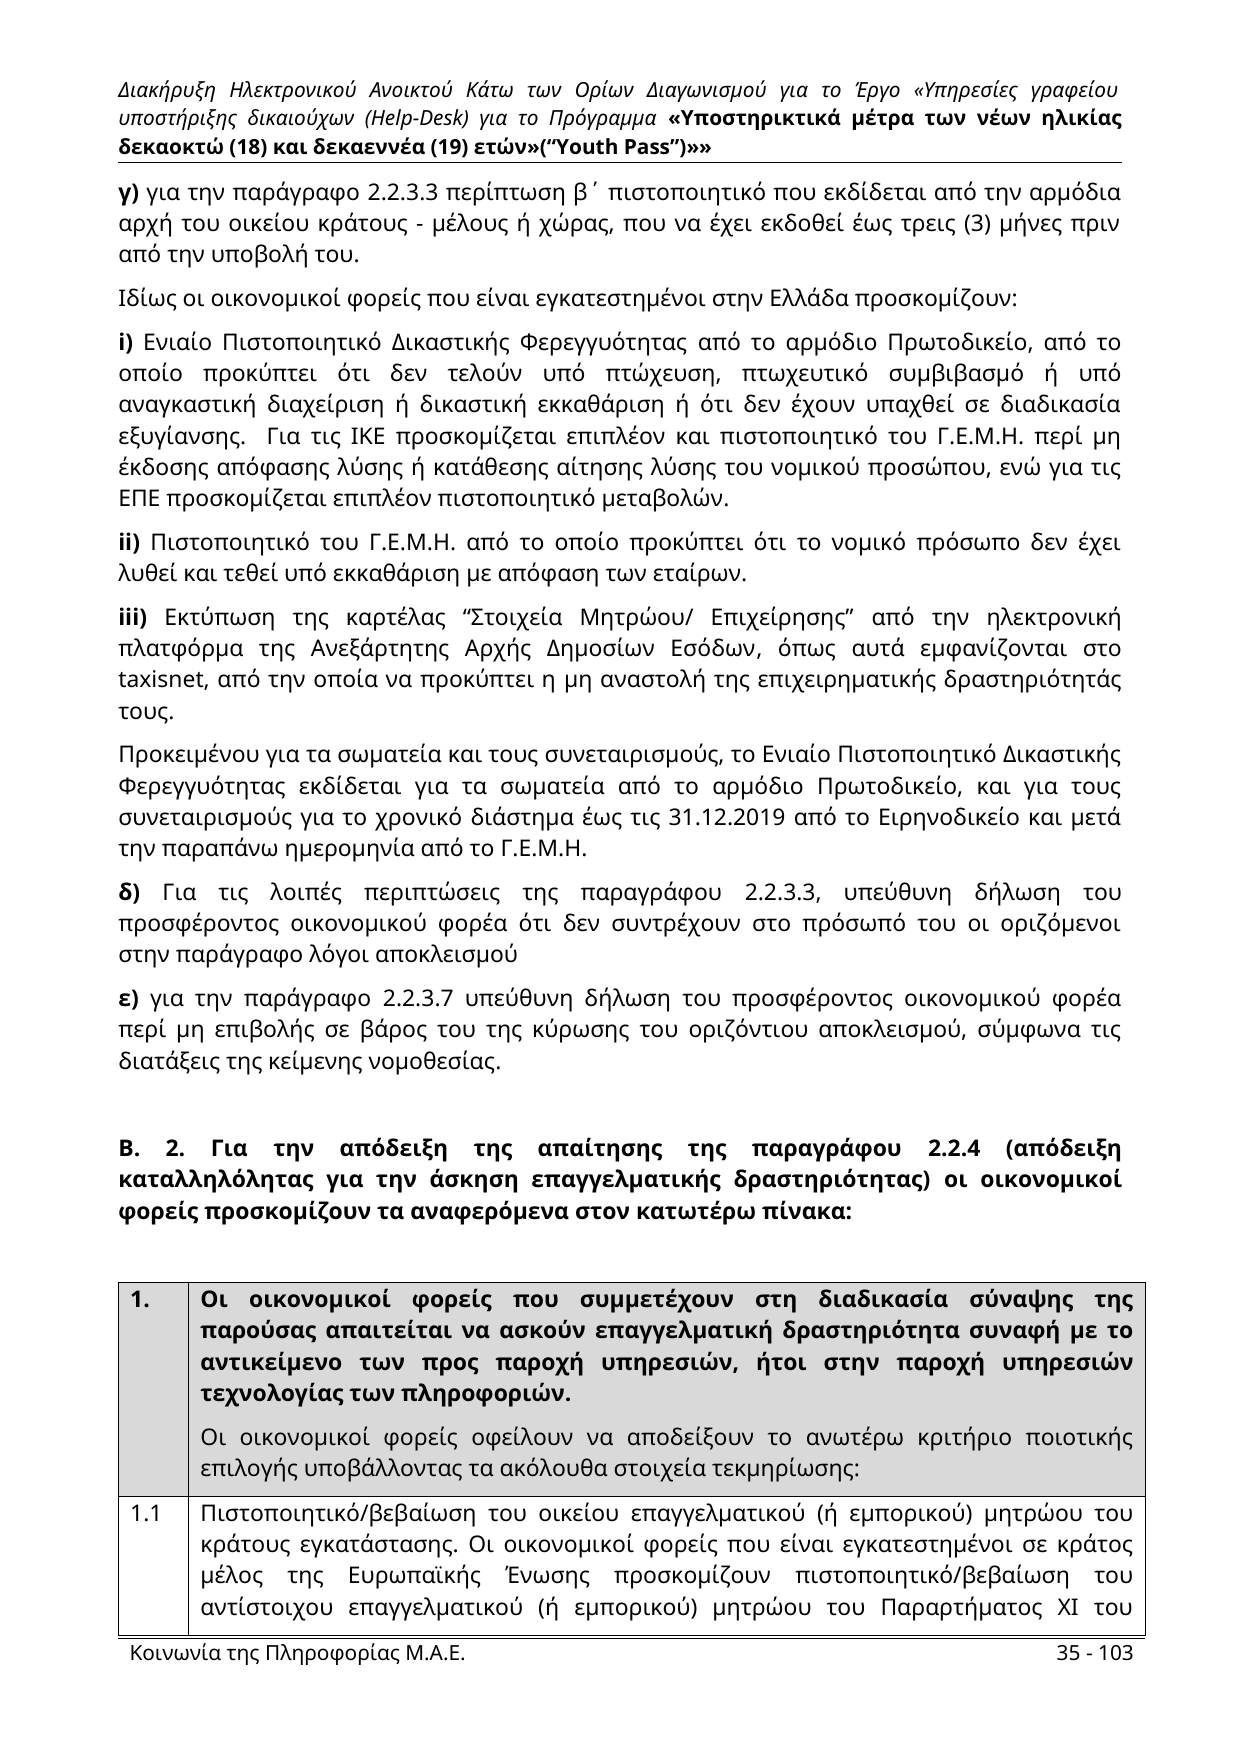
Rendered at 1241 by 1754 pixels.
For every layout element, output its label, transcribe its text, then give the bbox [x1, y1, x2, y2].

table_header 1. [119, 1283, 188, 1496]
text Προκειμένου για τα σωματεία και τους συνεταιρισμούς, το Ενιαίο Πιστοποιητικό Δικαστικής Φερεγγυότητας εκδίδεται για τα σωματεία από το αρμόδιο Πρωτοδικείο, και για τους συνεταιρισμούς για το χρονικό διάστημα έως τις 31.12.2019 από το Ειρηνοδικείο και μετά την παραπάνω ημερομηνία από το Γ.Ε.Μ.Η. [118, 738, 1122, 863]
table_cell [189, 1497, 1145, 1635]
text i) Ενιαίο Πιστοποιητικό Δικαστικής Φερεγγυότητας από το αρμόδιο Πρωτοδικείο, από το οποίο προκύπτει ότι δεν τελούν υπό πτώχευση, πτωχευτικό συμβιβασμό ή υπό αναγκαστική διαχείριση ή δικαστική εκκαθάριση ή ότι δεν έχουν υπαχθεί σε διαδικασία εξυγίανσης. Για τις ΙΚΕ προσκομίζεται επιπλέον και πιστοποιητικό του Γ.Ε.Μ.Η. περί μη έκδοσης απόφασης λύσης ή κατάθεσης αίτησης λύσης του νομικού προσώπου, ενώ για τις ΕΠΕ προσκομίζεται επιπλέον πιστοποιητικό μεταβολών. [118, 326, 1122, 513]
table_cell 1.1 [119, 1497, 188, 1635]
text δ) Για τις λοιπές περιπτώσεις της παραγράφου 2.2.3.3, υπεύθυνη δήλωση του προσφέροντος οικονομικού φορέα ότι δεν συντρέχουν στο πρόσωπό του οι οριζόμενοι στην παράγραφο λόγοι αποκλεισμού [118, 876, 1122, 970]
text iii) Εκτύπωση της καρτέλας “Στοιχεία Μητρώου/ Επιχείρησης” από την ηλεκτρονική πλατφόρμα της Ανεξάρτητης Αρχής Δημοσίων Εσόδων, όπως αυτά εμφανίζονται στο taxisnet, από την οποία να προκύπτει η μη αναστολή της επιχειρηματικής δραστηριότητάς τους. [118, 601, 1122, 726]
text ε) για την παράγραφο 2.2.3.7 υπεύθυνη δήλωση του προσφέροντος οικονομικού φορέα περί μη επιβολής σε βάρος του της κύρωσης του οριζόντιου αποκλεισμού, σύμφωνα τις διατάξεις της κείμενης νομοθεσίας. [118, 982, 1122, 1076]
text γ) για την παράγραφο 2.2.3.3 περίπτωση β΄ πιστοποιητικό που εκδίδεται από την αρμόδια αρχή του οικείου κράτους - μέλους ή χώρας, που να έχει εκδοθεί έως τρεις (3) μήνες πριν από την υποβολή του. [118, 176, 1122, 270]
table_header Οι οικονομικοί φορείς που συμμετέχουν στη διαδικασία σύναψης της παρούσας απαιτείται να ασκούν επαγγελματική δραστηριότητα συναφή με το αντικείμενο των προς παροχή υπηρεσιών, ήτοι στην παροχή υπηρεσιών τεχνολογίας των πληροφοριών. Οι οικονομικοί φορείς οφείλουν να αποδείξουν το ανωτέρω κριτήριο ποιοτικής επιλογής υποβάλλοντας τα ακόλουθα στοιχεία τεκμηρίωσης: [189, 1283, 1145, 1496]
text Ιδίως οι οικονομικοί φορείς που είναι εγκατεστημένοι στην Ελλάδα προσκομίζουν: [118, 282, 1122, 313]
text B. 2. Για την απόδειξη της απαίτησης της παραγράφου 2.2.4 (απόδειξη καταλληλόλητας για την άσκηση επαγγελματικής δραστηριότητας) οι οικονομικοί φορείς προσκομίζουν τα αναφερόμενα στον κατωτέρω πίνακα: [118, 1132, 1122, 1226]
text ii) Πιστοποιητικό του Γ.Ε.Μ.Η. από το οποίο προκύπτει ότι το νομικό πρόσωπο δεν έχει λυθεί και τεθεί υπό εκκαθάριση με απόφαση των εταίρων. [118, 526, 1122, 588]
